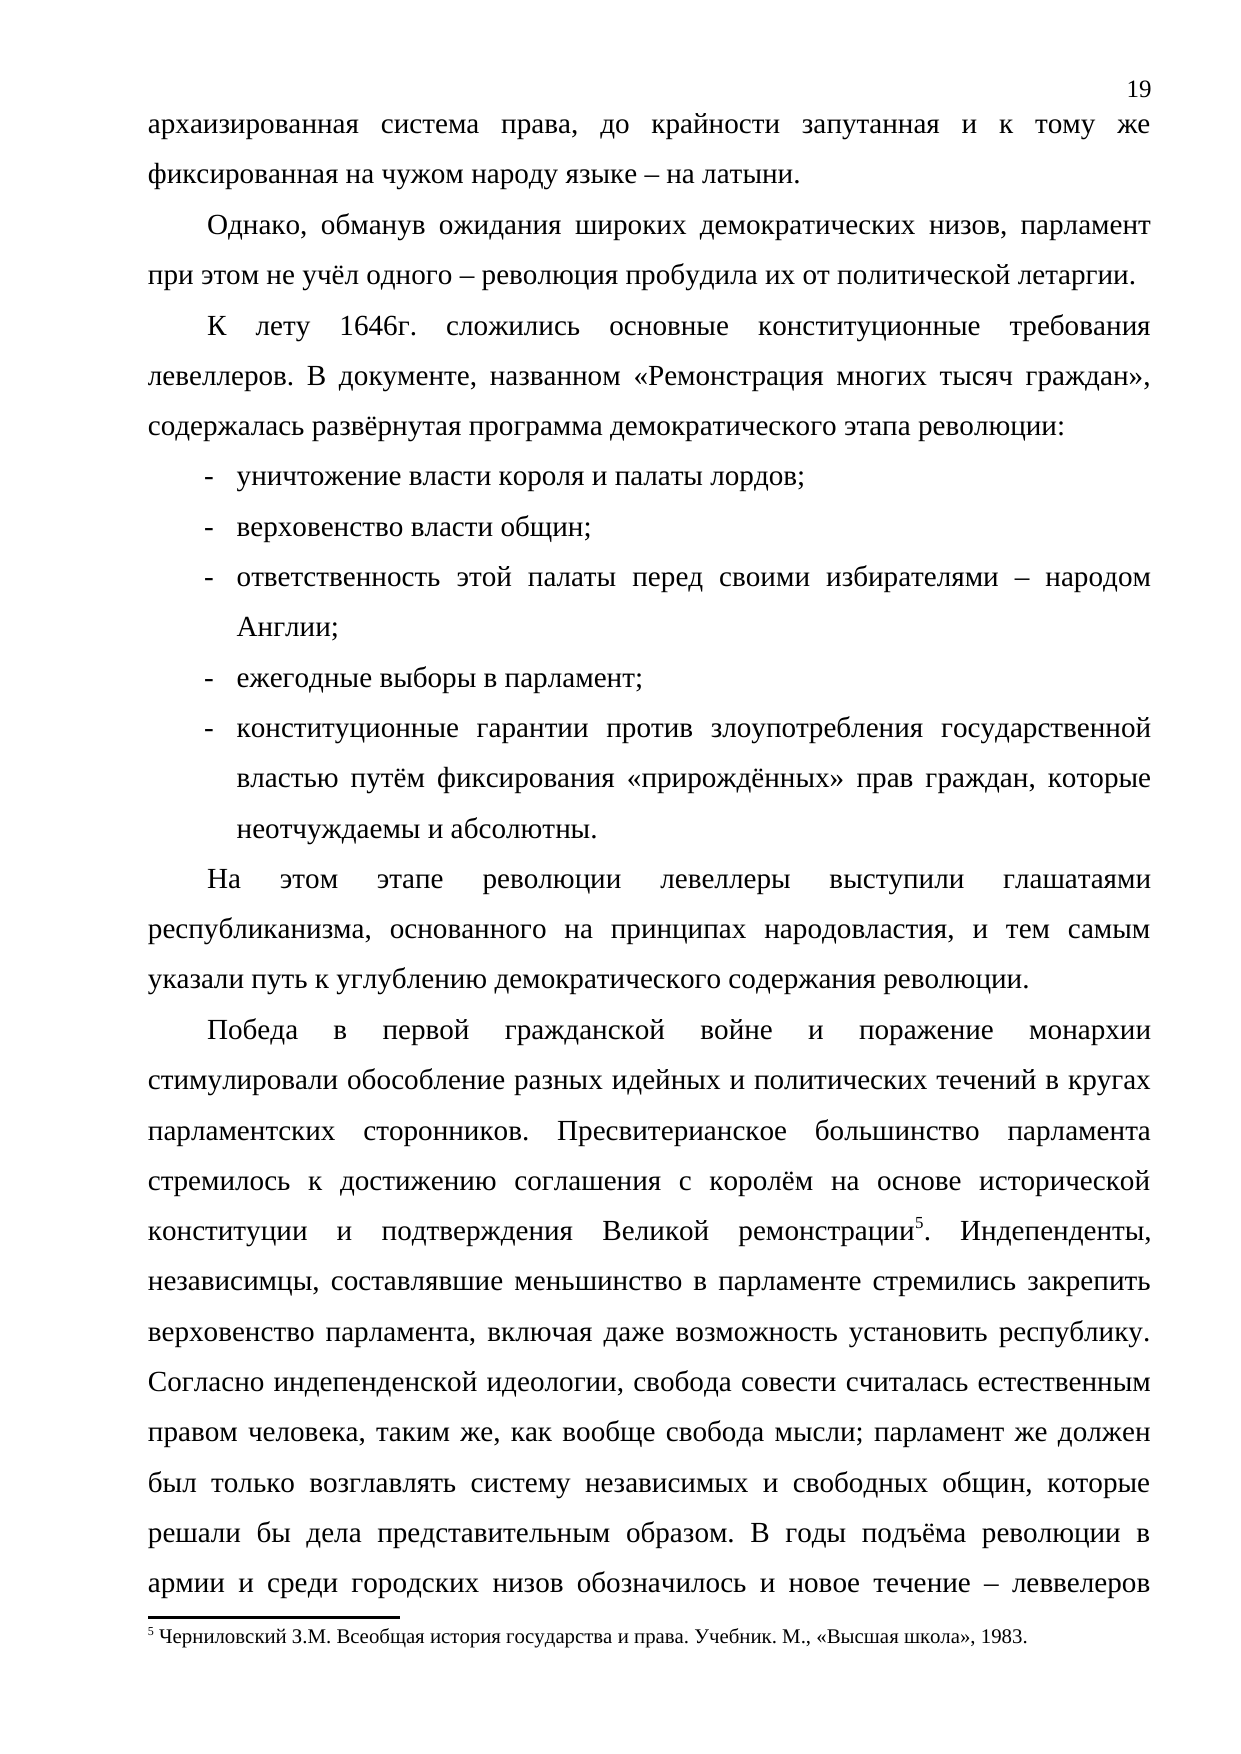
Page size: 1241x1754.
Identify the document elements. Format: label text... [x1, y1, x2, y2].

list ответственность этой палаты перед своими избирателями – народом Англии; [204, 559, 1152, 643]
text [148, 106, 1152, 190]
list верховенство власти общин; [204, 509, 1152, 542]
text На этом этапе революции левеллеры выступили глашатаями республиканизма, основанного на принципах народовластия, и тем самым указали путь к углублению демократического содержания революции. [148, 861, 1152, 995]
list конституционные гарантии против злоупотребления государственной властью путём фиксирования «прирождённых» прав граждан, которые неотчуждаемы и абсолютны. [204, 710, 1152, 844]
text К лету 1646г. сложились основные конституционные требования левеллеров. В документе, названном «Ремонстрация многих тысяч граждан», содержалась развёрнутая программа демократического этапа революции: [148, 308, 1152, 442]
list ежегодные выборы в парламент; [204, 660, 1152, 693]
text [148, 1012, 1152, 1599]
list уничтожение власти короля и палаты лордов; [204, 458, 1152, 492]
text Однако, обманув ожидания широких демократических низов, парламент при этом не учёл одного – революция пробудила их от политической летаргии. [148, 207, 1152, 291]
